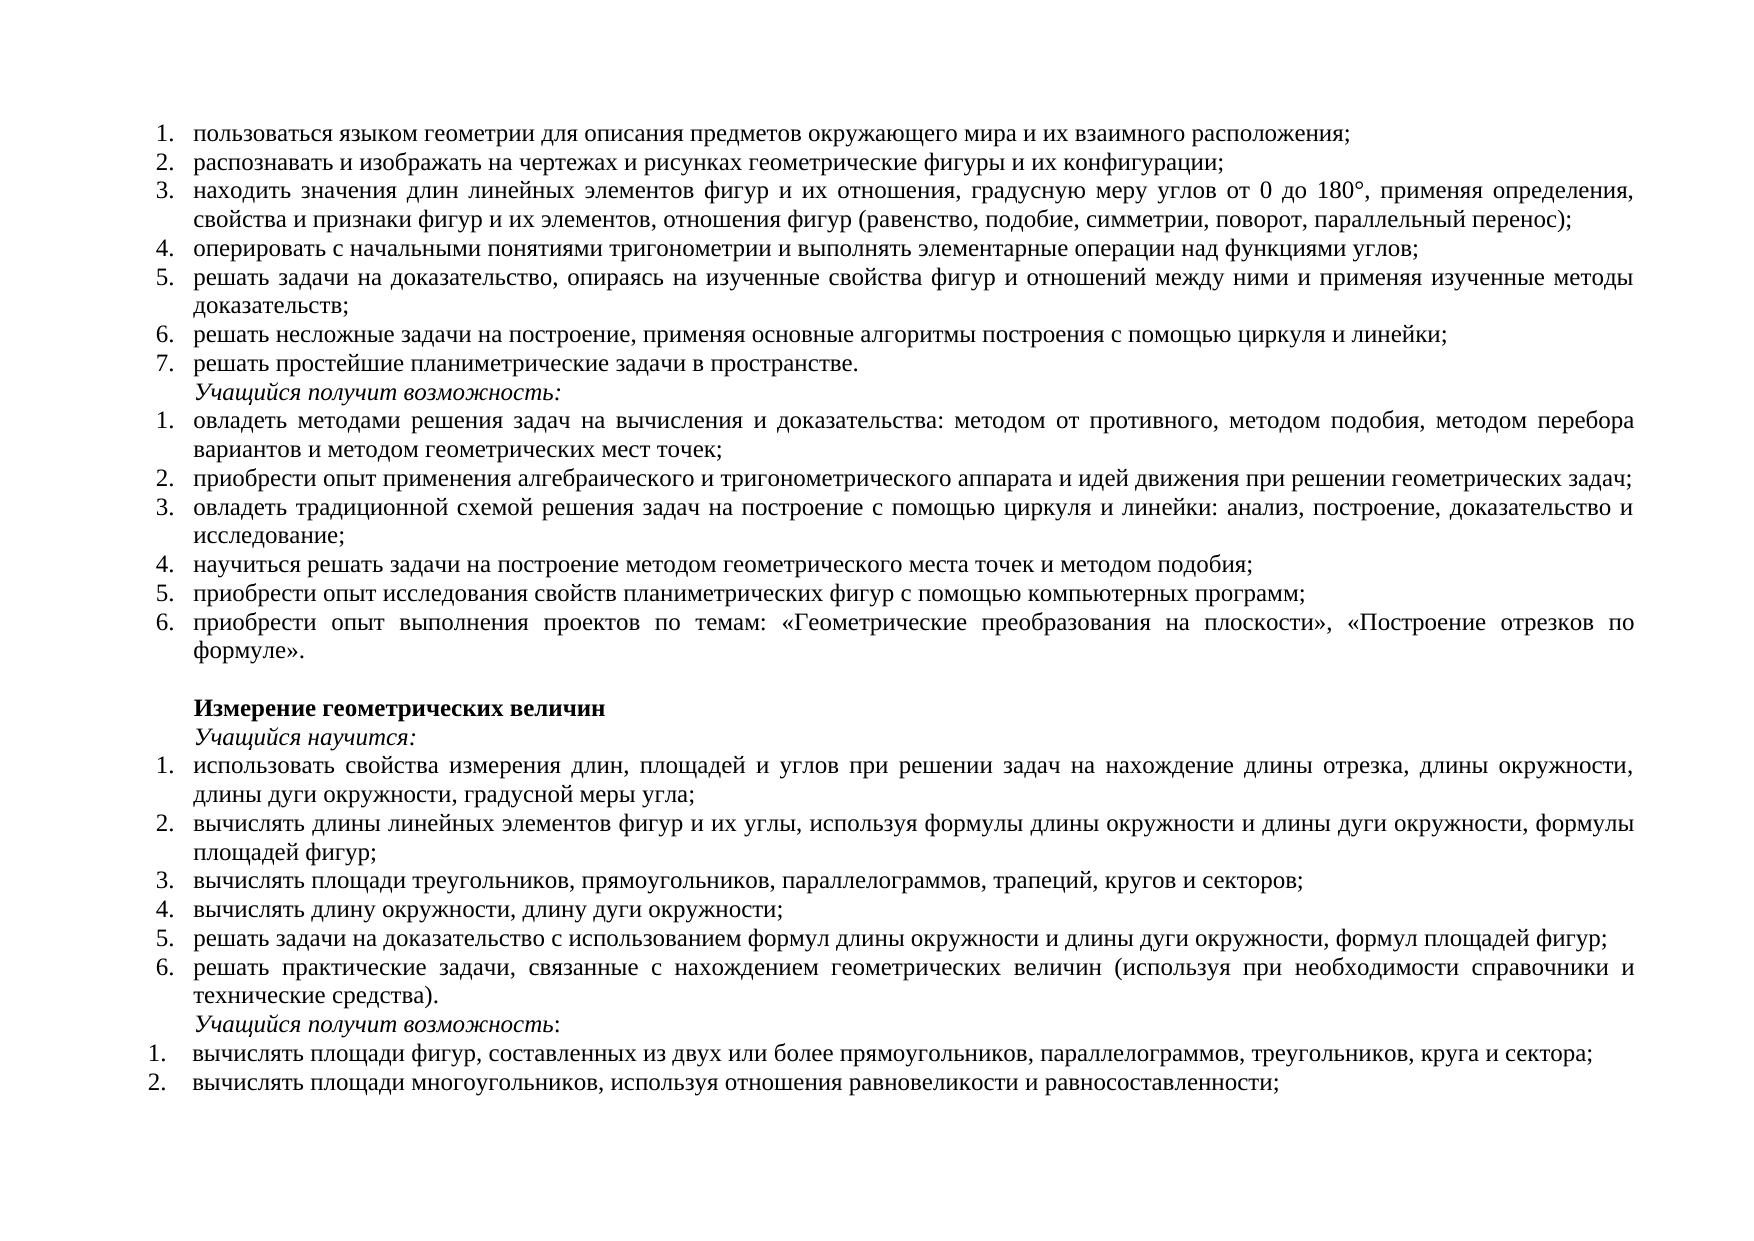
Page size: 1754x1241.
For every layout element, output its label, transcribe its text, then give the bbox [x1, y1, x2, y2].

list решать простейшие планиметрические задачи в пространстве. [156, 348, 1636, 377]
list вычислять площади фигур, составленных из двух или более прямоугольников, параллелограммов, треугольников, круга и сектора; [148, 1038, 1636, 1067]
list пользоваться языком геометрии для описания предметов окружающего мира и их взаимного расположения; [156, 118, 1636, 147]
list вычислять длины линейных элементов фигур и их углы, используя формулы длины окружности и длины дуги окружности, формулы площадей фигур; [156, 808, 1636, 866]
list решать задачи на доказательство, опираясь на изученные свойства фигур и отношений между ними и применяя изученные методы доказательств; [156, 262, 1636, 319]
list приобрести опыт применения алгебраического и тригонометрического аппарата и идей движения при решении геометрических задач; [156, 463, 1636, 492]
list вычислять длину окружности, длину дуги окружности; [156, 894, 1636, 923]
text Учащийся получит возможность: [118, 1009, 1636, 1038]
list находить значения длин линейных элементов фигур и их отношения, градусную меру углов от 0 до 180°, применяя определения, свойства и признаки фигур и их элементов, отношения фигур (равенство, подобие, симметрии, поворот, параллельный перенос); [156, 176, 1636, 233]
list вычислять площади многоугольников, используя отношения равновеликости и равносоставленности; [148, 1067, 1636, 1096]
list оперировать с начальными понятиями тригонометрии и выполнять элементарные операции над функциями углов; [156, 233, 1636, 262]
list овладеть методами решения задач на вычисления и доказательства: методом от противного, методом подобия, методом перебора вариантов и методом геометрических мест точек; [156, 406, 1636, 463]
list решать задачи на доказательство с использованием формул длины окружности и длины дуги окружности, формул площадей фигур; [156, 923, 1636, 952]
text Измерение геометрических величин [118, 693, 1636, 722]
list приобрести опыт исследования свойств планиметрических фигур с помощью компьютерных программ; [156, 578, 1636, 607]
list решать несложные задачи на построение, применяя основные алгоритмы построения с помощью циркуля и линейки; [156, 319, 1636, 348]
list научиться решать задачи на построение методом геометрического места точек и методом подобия; [156, 549, 1636, 578]
list использовать свойства измерения длин, площадей и углов при решении задач на нахождение длины отрезка, длины окружности, длины дуги окружности, градусной меры угла; [156, 751, 1636, 808]
list решать практические задачи, связанные с нахождением геометрических величин (используя при необходимости справочники и технические средства). [156, 952, 1636, 1009]
list распознавать и изображать на чертежах и рисунках геометрические фигуры и их конфигурации; [156, 147, 1636, 176]
text Учащийся научится: [118, 722, 1636, 751]
list овладеть традиционной схемой решения задач на построение с помощью циркуля и линейки: анализ, построение, доказательство и исследование; [156, 492, 1636, 549]
list вычислять площади треугольников, прямоугольников, параллелограммов, трапеций, кругов и секторов; [156, 866, 1636, 894]
list приобрести опыт выполнения проектов по темам: «Геометрические преобразования на плоскости», «Построение отрезков по формуле». [156, 607, 1636, 664]
text Учащийся получит возможность: [118, 377, 1636, 406]
